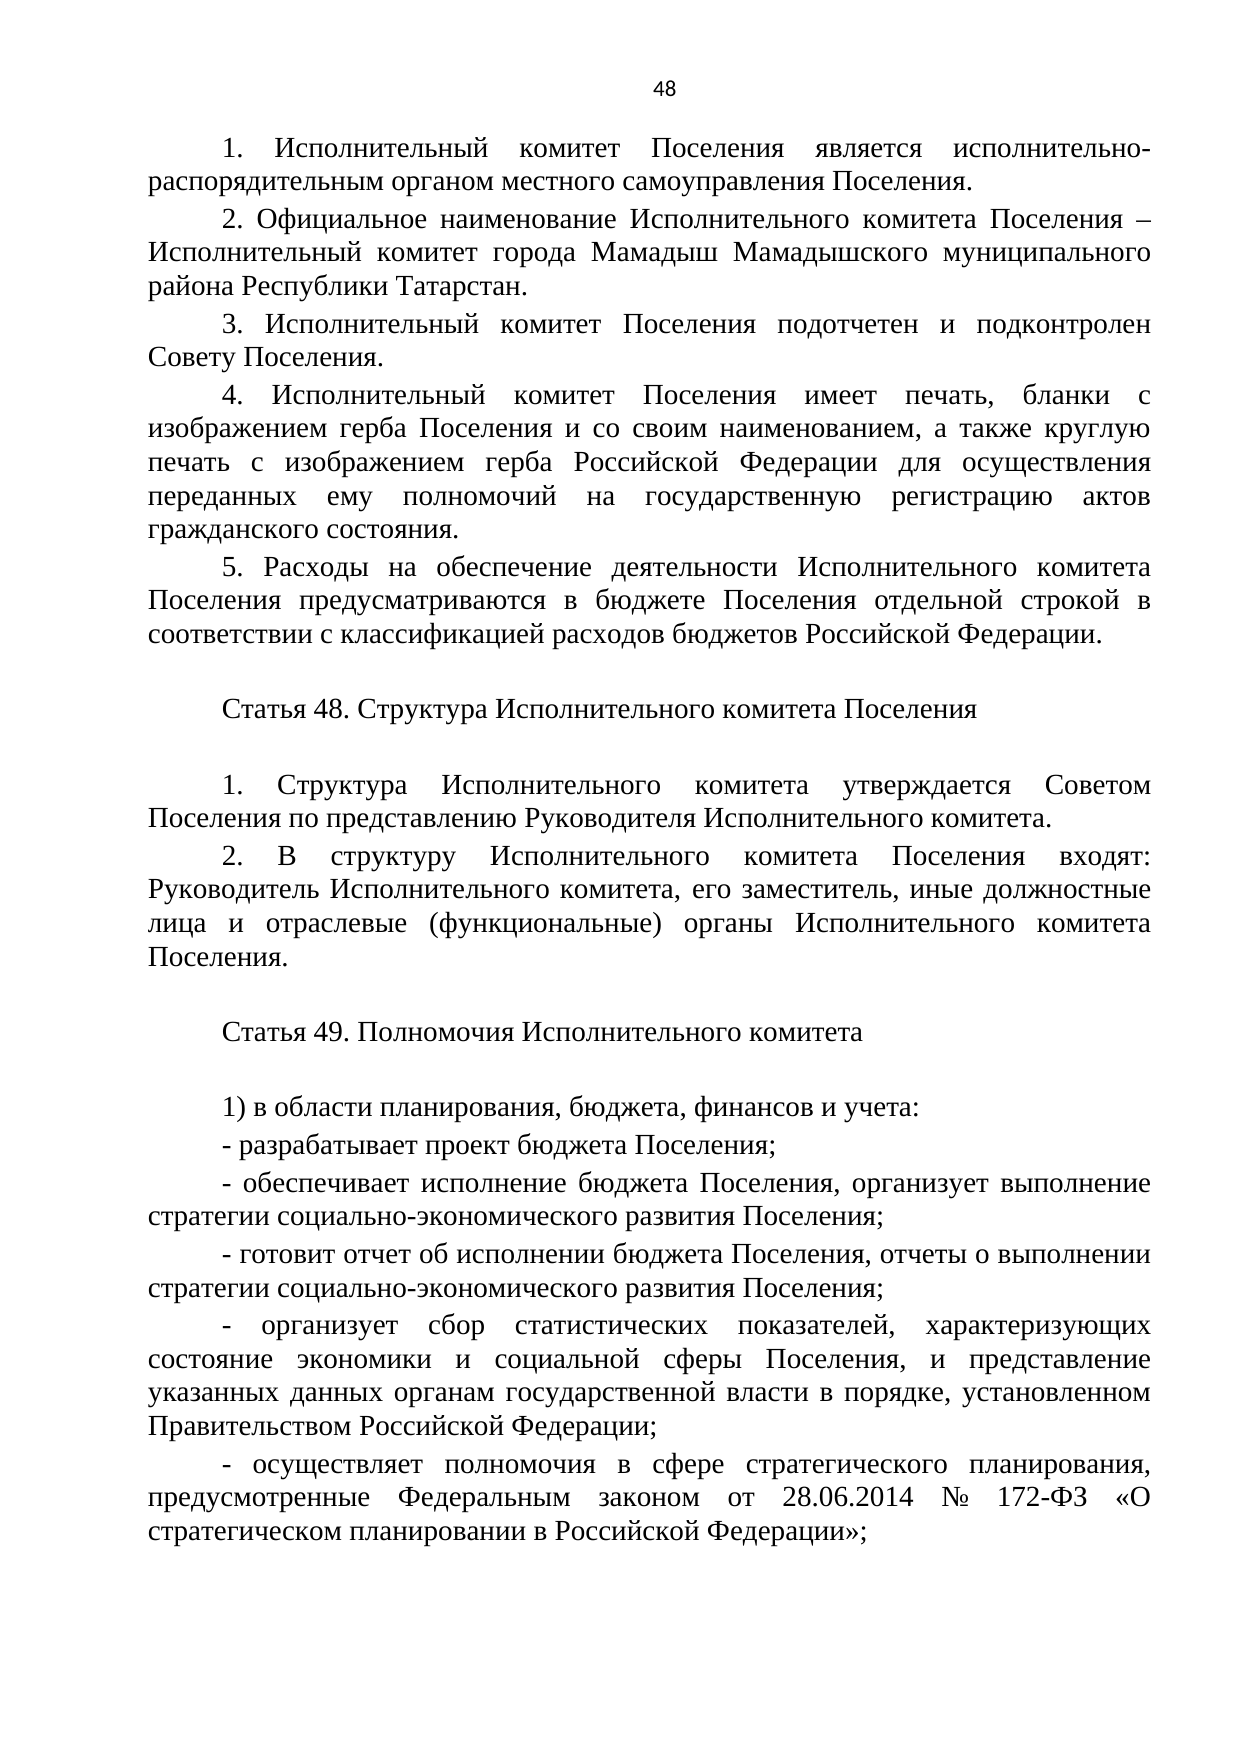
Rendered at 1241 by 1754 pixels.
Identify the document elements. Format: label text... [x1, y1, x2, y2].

text 2. Официальное наименование Исполнительного комитета Поселения – Исполнительный комитет города Мамадыш Мамадышского муниципального района Республики Татарстан. [148, 201, 1152, 302]
text 1. Структура Исполнительного комитета утверждается Советом Поселения по представлению Руководителя Исполнительного комитета. [148, 767, 1152, 834]
text Статья 48. Структура Исполнительного комитета Поселения [148, 691, 1152, 725]
text 5. Расходы на обеспечение деятельности Исполнительного комитета Поселения предусматриваются в бюджете Поселения отдельной строкой в соответствии с классификацией расходов бюджетов Российской Федерации. [148, 549, 1152, 649]
text - осуществляет полномочия в сфере стратегического планирования, предусмотренные Федеральным законом от 28.06.2014 № 172-ФЗ «О стратегическом планировании в Российской Федерации»; [148, 1446, 1152, 1546]
text 1) в области планирования, бюджета, финансов и учета: [148, 1089, 1152, 1123]
text 3. Исполнительный комитет Поселения подотчетен и подконтролен Совету Поселения. [148, 306, 1152, 373]
text - обеспечивает исполнение бюджета Поселения, организует выполнение стратегии социально-экономического развития Поселения; [148, 1165, 1152, 1232]
text 4. Исполнительный комитет Поселения имеет печать, бланки с изображением герба Поселения и со своим наименованием, а также круглую печать с изображением герба Российской Федерации для осуществления переданных ему полномочий на государственную регистрацию актов гражданского состояния. [148, 377, 1152, 545]
text - разрабатывает проект бюджета Поселения; [148, 1127, 1152, 1161]
text 2. В структуру Исполнительного комитета Поселения входят: Руководитель Исполнительного комитета, его заместитель, иные должностные лица и отраслевые (функциональные) органы Исполнительного комитета Поселения. [148, 838, 1152, 972]
text Статья 49. Полномочия Исполнительного комитета [148, 1014, 1152, 1048]
text 1. Исполнительный комитет Поселения является исполнительно-распорядительным органом местного самоуправления Поселения. [148, 130, 1152, 197]
text - готовит отчет об исполнении бюджета Поселения, отчеты о выполнении стратегии социально-экономического развития Поселения; [148, 1236, 1152, 1303]
text - организует сбор статистических показателей, характеризующих состояние экономики и социальной сферы Поселения, и представление указанных данных органам государственной власти в порядке, установленном Правительством Российской Федерации; [148, 1307, 1152, 1442]
